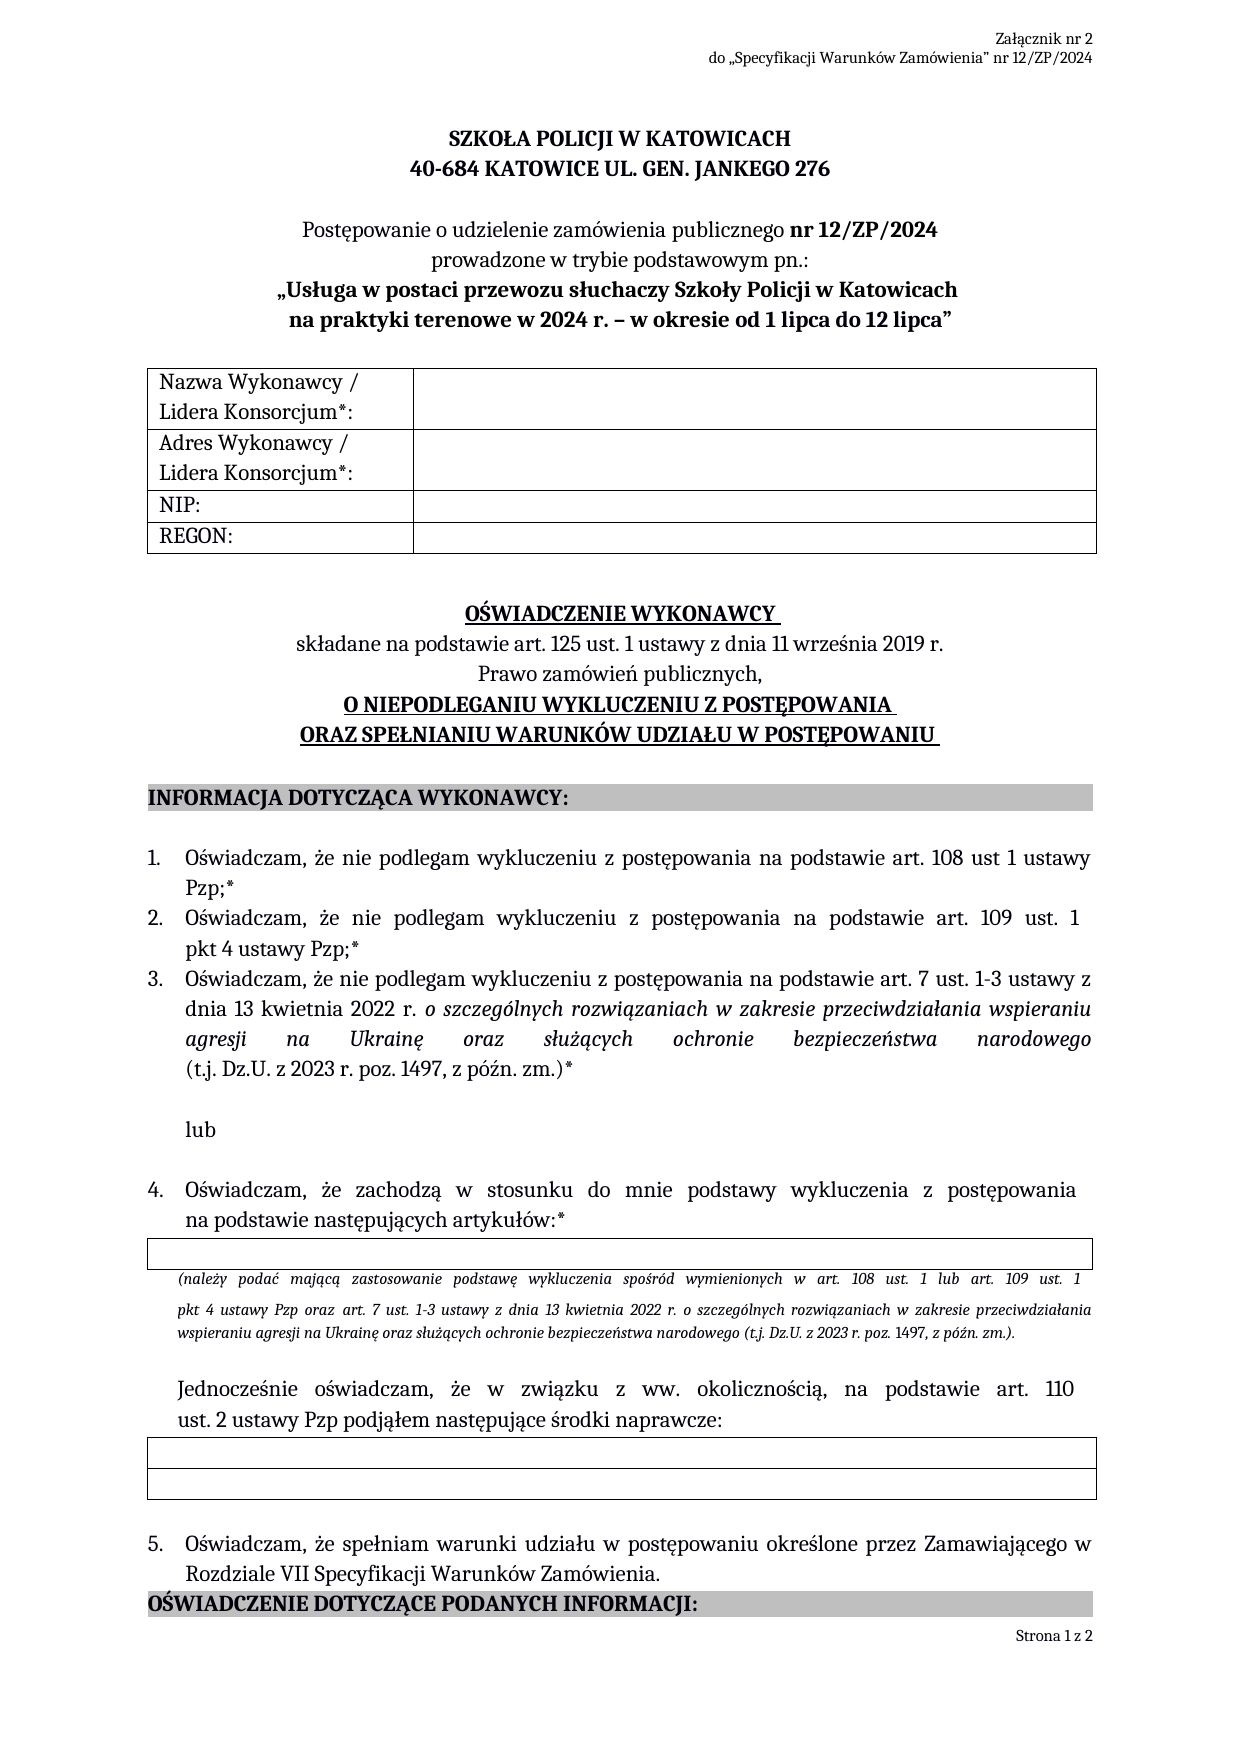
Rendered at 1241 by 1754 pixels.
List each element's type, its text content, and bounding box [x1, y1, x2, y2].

text O NIEPODLEGANIU WYKLUCZENIU Z POSTĘPOWANIA ORAZ SPEŁNIANIU WARUNKÓW UDZIAŁU W POSTĘPOWANIU [148, 691, 1093, 780]
table_cell REGON: [148, 523, 413, 553]
table_header [148, 1239, 1092, 1269]
text SZKOŁA POLICJI W KATOWICACH [148, 126, 1093, 152]
table_cell [148, 1469, 1096, 1499]
table_header [414, 369, 1096, 429]
text składane na podstawie art. 125 ust. 1 ustawy z dnia 11 września 2019 r. [148, 631, 1093, 657]
text OŚWIADCZENIE WYKONAWCY [148, 601, 1093, 627]
text Prawo zamówień publicznych, [148, 661, 1093, 688]
text OŚWIADCZENIE DOTYCZĄCE PODANYCH INFORMACJI: [148, 1591, 1093, 1617]
table_header [148, 1438, 1096, 1468]
text 40-684 KATOWICE UL. GEN. JANKEGO 276 [148, 156, 1093, 182]
list Oświadczam, że nie podlegam wykluczeniu z postępowania na podstawie art. 108 ust 1 ustawy Pzp;* [148, 845, 1093, 901]
table_cell [414, 430, 1096, 490]
text „Usługa w postaci przewozu słuchaczy Szkoły Policji w Katowicach na praktyki terenowe w 2024 r. – w okresie od 1 lipca do 12 lipca” [148, 277, 1093, 333]
list lub [185, 1117, 1093, 1143]
table_cell NIP: [148, 491, 413, 522]
list Oświadczam, że zachodzą w stosunku do mnie podstawy wykluczenia z postępowania na podstawie następujących artykułów:* [148, 1177, 1093, 1234]
text Postępowanie o udzielenie zamówienia publicznego nr 12/ZP/2024 prowadzone w trybie podstawowym pn.: [148, 216, 1093, 273]
list Oświadczam, że nie podlegam wykluczeniu z postępowania na podstawie art. 109 ust. 1 pkt 4 ustawy Pzp;* [148, 905, 1093, 962]
table_cell Adres Wykonawcy / Lidera Konsorcjum*: [148, 430, 413, 490]
table_header Nazwa Wykonawcy / Lidera Konsorcjum*: [148, 369, 413, 429]
table_cell [414, 491, 1096, 522]
list Jednocześnie oświadczam, że w związku z ww. okolicznością, na podstawie art. 110 ust. 2 ustawy Pzp podjąłem następujące środki naprawcze: [177, 1376, 1093, 1433]
list Oświadczam, że nie podlegam wykluczeniu z postępowania na podstawie art. 7 ust. 1-3 ustawy z dnia 13 kwietnia 2022 r. o szczególnych rozwiązaniach w zakresie przeciwdziałania wspieraniu agresji na Ukrainę oraz służących ochronie bezpieczeństwa narodowego (t.j. Dz.U. z 2023 r. poz. 1497, z późn. zm.)* [148, 966, 1093, 1083]
list (należy podać mającą zastosowanie podstawę wykluczenia spośród wymienionych w art. 108 ust. 1 lub art. 109 ust. 1 pkt 4 ustawy Pzp oraz art. 7 ust. 1-3 ustawy z dnia 13 kwietnia 2022 r. o szczególnych rozwiązaniach w zakresie przeciwdziałania wspieraniu agresji na Ukrainę oraz służących ochronie bezpieczeństwa narodowego (t.j. Dz.U. z 2023 r. poz. 1497, z późn. zm.). [177, 1270, 1093, 1343]
table_cell [414, 523, 1096, 553]
text INFORMACJA DOTYCZĄCA WYKONAWCY: [148, 784, 1093, 811]
list Oświadczam, że spełniam warunki udziału w postępowaniu określone przez Zamawiającego w Rozdziale VII Specyfikacji Warunków Zamówienia. [148, 1530, 1093, 1587]
